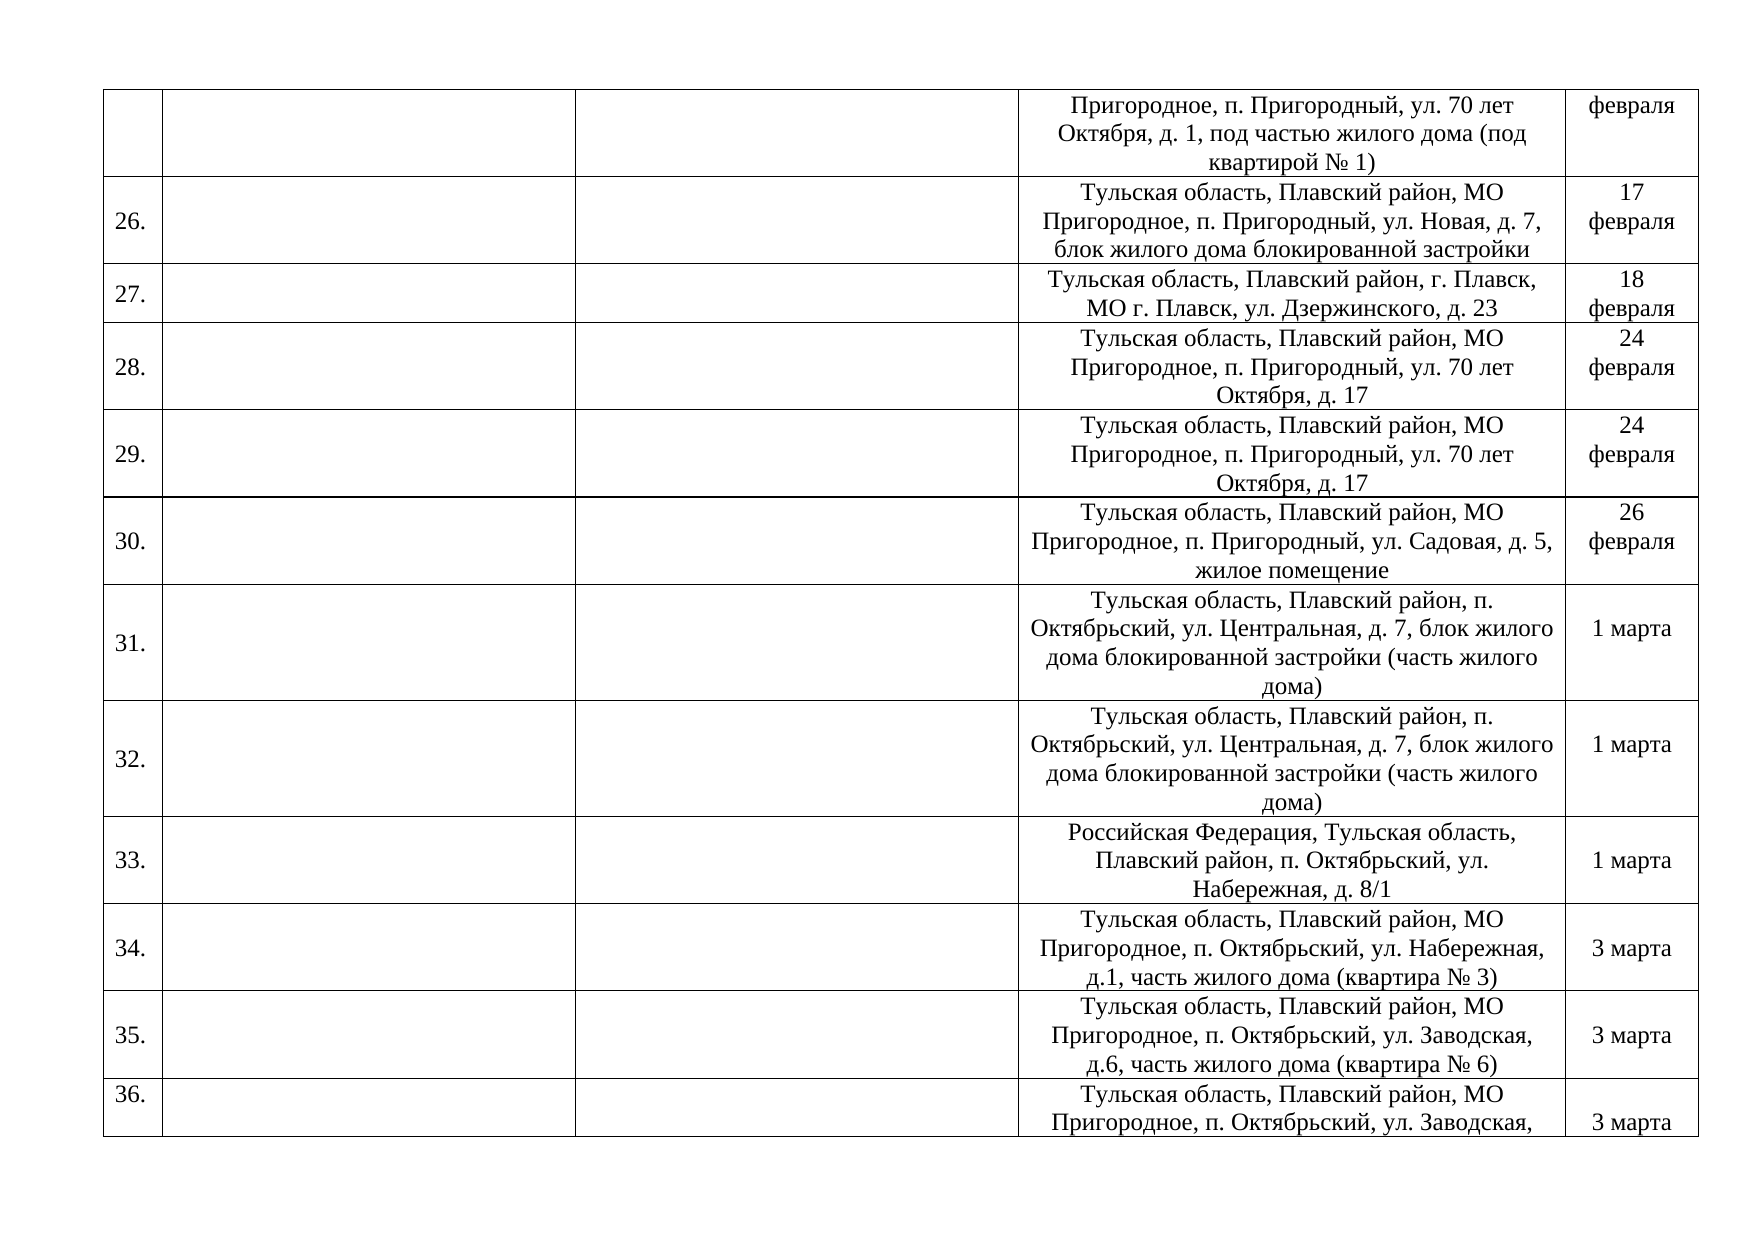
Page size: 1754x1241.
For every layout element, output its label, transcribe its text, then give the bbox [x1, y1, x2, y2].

table_cell Тульская область, Плавский район, МО Пригородное, п. Пригородный, ул. 70 лет Октября, д. 17 [1019, 323, 1565, 409]
table_cell [104, 701, 162, 816]
table_cell Тульская область, Плавский район, МО Пригородное, п. Пригородный, ул. Новая, д. 7, блок жилого дома блокированной застройки [1019, 177, 1565, 263]
table_cell Тульская область, Плавский район, г. Плавск, МО г. Плавск, ул. Дзержинского, д. 23 [1019, 264, 1565, 322]
table_cell [104, 585, 162, 700]
table_cell [576, 177, 1018, 263]
table_cell [104, 1079, 162, 1136]
table_cell [163, 585, 575, 700]
table_cell 24 февраля [1566, 410, 1698, 496]
table_cell [576, 904, 1018, 990]
table_cell 3 марта [1566, 1079, 1698, 1136]
table_cell [163, 90, 575, 176]
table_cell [1019, 991, 1565, 1078]
table_cell [576, 410, 1018, 496]
table_cell [163, 904, 575, 990]
table_cell 1 марта [1566, 817, 1698, 903]
table_cell 17 февраля [1566, 90, 1698, 176]
table_cell [576, 323, 1018, 409]
table_cell [576, 817, 1018, 903]
table_cell [163, 410, 575, 496]
table_cell [104, 410, 162, 496]
table_cell [163, 498, 575, 584]
table_cell [104, 498, 162, 584]
table_cell Тульская область, Плавский район, МО Пригородное, п. Пригородный, ул. 70 лет Октября, д. 17 [1019, 410, 1565, 496]
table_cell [1019, 90, 1565, 176]
table_cell Тульская область, Плавский район, МО Пригородное, п. Октябрьский, ул. Набережная, д.1, часть жилого дома (квартира № 3) [1019, 904, 1565, 990]
table_cell [576, 1079, 1018, 1136]
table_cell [1019, 1079, 1565, 1136]
table_cell [576, 585, 1018, 700]
table_cell [163, 1079, 575, 1136]
table_cell [576, 264, 1018, 322]
table_cell [576, 498, 1018, 584]
table_cell 3 марта [1566, 904, 1698, 990]
table_cell 1 марта [1566, 701, 1698, 816]
table_cell [163, 817, 575, 903]
table_cell [576, 90, 1018, 176]
table_cell [104, 904, 162, 990]
table_cell [163, 264, 575, 322]
table_cell [104, 323, 162, 409]
table_cell Тульская область, Плавский район, п. Октябрьский, ул. Центральная, д. 7, блок жилого дома блокированной застройки (часть жилого дома) [1019, 701, 1565, 816]
table_cell 24 февраля [1566, 323, 1698, 409]
table_cell Тульская область, Плавский район, п. Октябрьский, ул. Центральная, д. 7, блок жилого дома блокированной застройки (часть жилого дома) [1019, 585, 1565, 700]
table_cell 17 февраля [1566, 177, 1698, 263]
table_cell 1 марта [1566, 585, 1698, 700]
table_cell Тульская область, Плавский район, МО Пригородное, п. Пригородный, ул. Садовая, д. 5, жилое помещение [1019, 498, 1565, 584]
table_cell 18 февраля [1566, 264, 1698, 322]
table_cell [576, 991, 1018, 1078]
table_cell [163, 991, 575, 1078]
table_cell [104, 991, 162, 1078]
table_cell [163, 177, 575, 263]
table_cell 3 марта [1566, 991, 1698, 1078]
table_cell [104, 177, 162, 263]
table_cell 26 февраля [1566, 498, 1698, 584]
table_cell [576, 701, 1018, 816]
table_cell [163, 701, 575, 816]
table_cell Российская Федерация, Тульская область, Плавский район, п. Октябрьский, ул. Набережная, д. 8/1 [1019, 817, 1565, 903]
table_cell [104, 264, 162, 322]
table_cell [104, 817, 162, 903]
table_cell [163, 323, 575, 409]
table_cell [104, 90, 162, 176]
